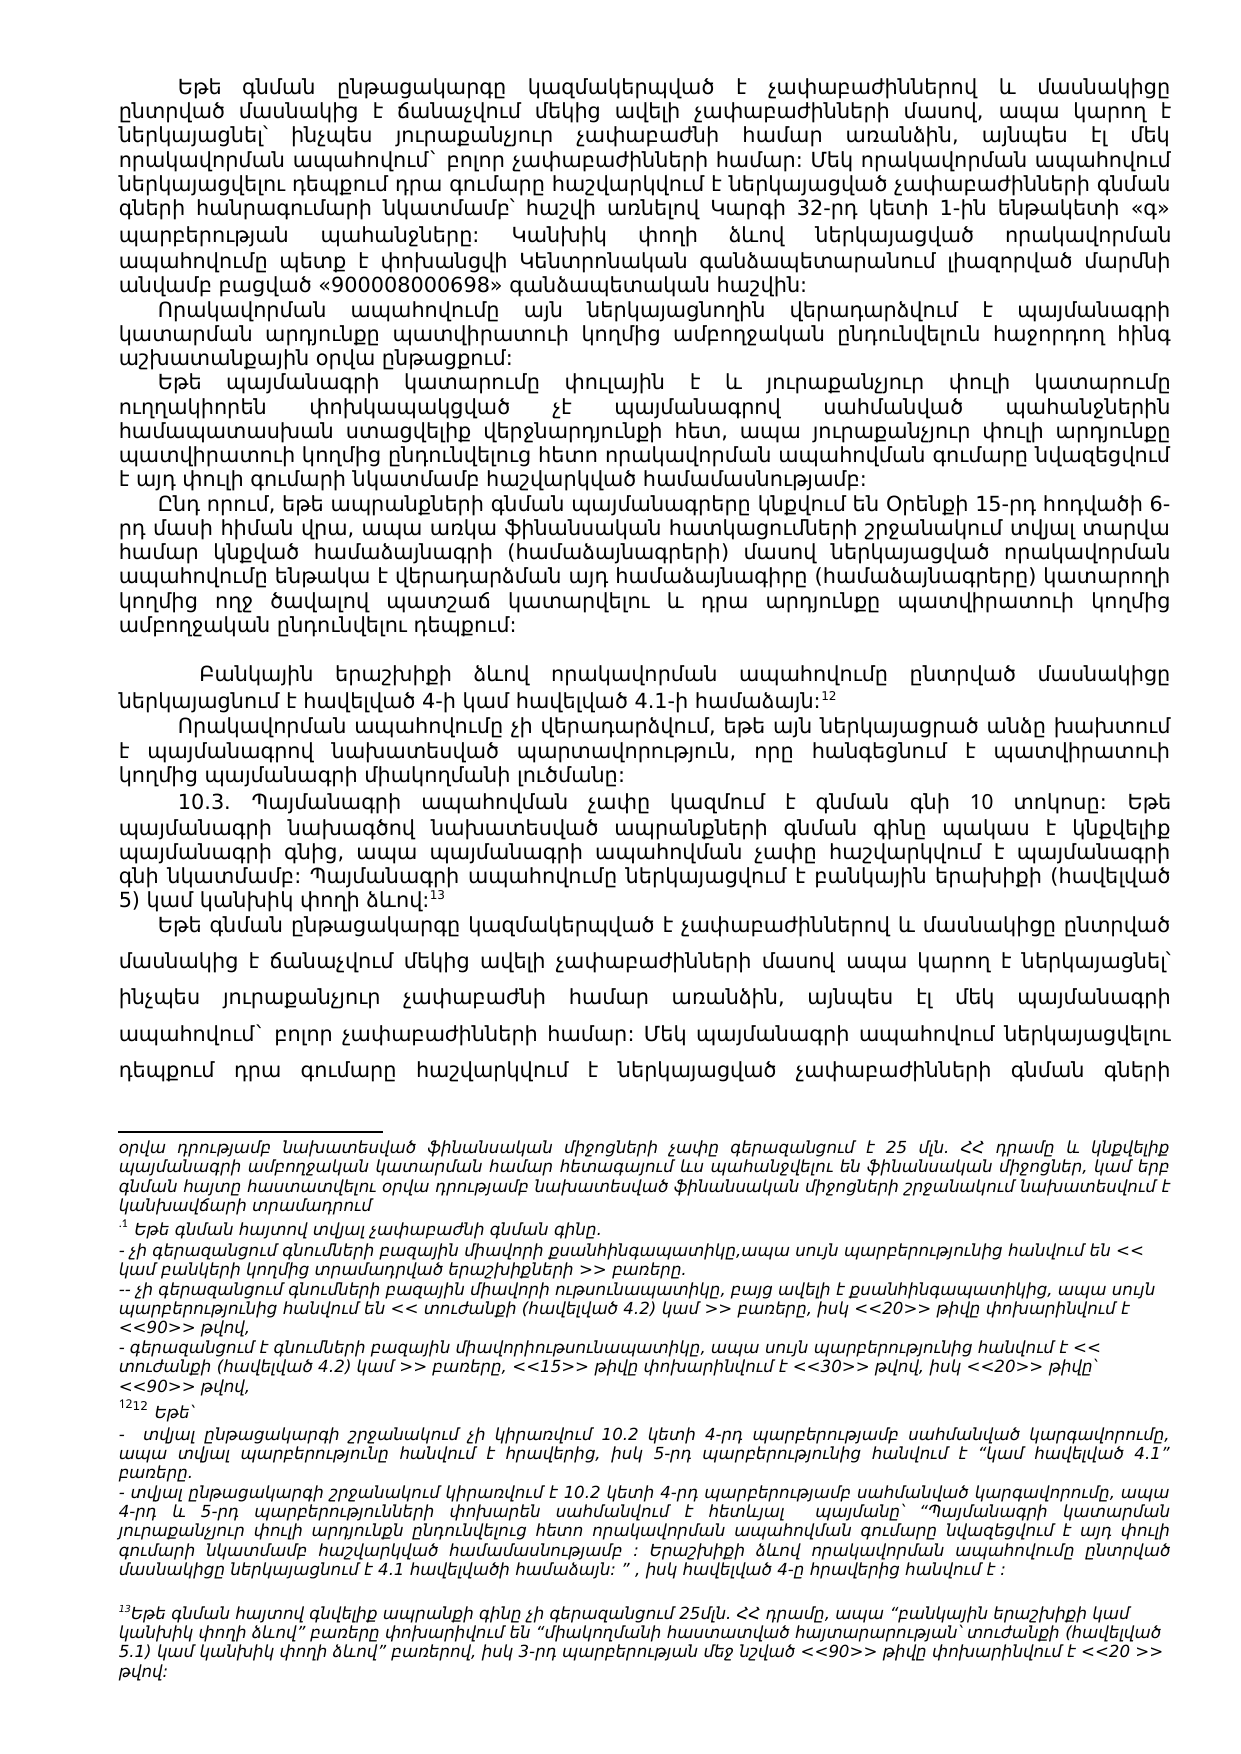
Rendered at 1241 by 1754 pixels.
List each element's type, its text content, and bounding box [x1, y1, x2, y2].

text 10.3. Պայմանագրի ապահովման չափը կազմում է գնման գնի 10 տոկոսը: Եթե պայմանագրի նախագծով նախատեսված ապրանքների գնման գինը պակաս է կնքվելիք պայմանագրի գնից, ապա պայմանագրի ապահովման չափը հաշվարկվում է պայմանագրի գնի նկատմամբ: Պայմանագրի ապահովումը ներկայացվում է բանկային երախիքի (հավելված 5) կամ կանխիկ փողի ձևով:13 [118, 787, 1171, 913]
text Բանկային երաշխիքի ձևով որակավորման ապահովումը ընտրված մասնակիցը ներկայացնում է հավելված 4-ի կամ հավելված 4.1-ի համաձայն:1212 [118, 662, 1171, 714]
text Եթե պայմանագրի կատարումը փուլային է և յուրաքանչյուր փուլի կատարումը ուղղակիորեն փոխկապակցված չէ պայմանագրով սահմանված պահանջներին համապատասխան ստացվելիք վերջնարդյունքի հետ, ապա յուրաքանչյուր փուլի արդյունքը պատվիրատուի կողմից ընդունվելուց հետո որակավորման ապահովման գումարը նվազեցվում է այդ փուլի գումարի նկատմամբ հաշվարկված համամասնությամբ: [118, 370, 1171, 492]
text Որակավորման ապահովումը այն ներկայացնողին վերադարձվում է պայմանագրի կատարման արդյունքը պատվիրատուի կողմից ամբողջական ընդունվելուն հաջորդող հինգ աշխատանքային օրվա ընթացքում: [118, 298, 1171, 370]
text Ընդ որում, եթե ապրանքների գնման պայմանագրերը կնքվում են Օրենքի 15-րդ հոդվածի 6-րդ մասի հիման վրա, ապա առկա ֆինանսական հատկացումների շրջանակում տվյալ տարվա համար կնքված համաձայնագրի (համաձայնագրերի) մասով ներկայացված որակավորման ապահովումը ենթակա է վերադարձման այդ համաձայնագիրը (համաձայնագրերը) կատարողի կողմից ողջ ծավալով պատշաճ կատարվելու և դրա արդյունքը պատվիրատուի կողմից ամբողջական ընդունվելու դեպքում: [118, 492, 1171, 637]
text Եթե գնման ընթացակարգը կազմակերպված է չափաբաժիններով և մասնակիցը ընտրված մասնակից է ճանաչվում մեկից ավելի չափաբաժինների մասով, ապա կարող է ներկայացնել՝ ինչպես յուրաքանչյուր չափաբաժնի համար առանձին, այնպես էլ մեկ որակավորման ապահովում` բոլոր չափաբաժինների համար: Մեկ որակավորման ապահովում ներկայացվելու դեպքում դրա գումարը հաշվարկվում է ներկայացված չափաբաժինների գնման գների հանրագումարի նկատմամբ՝ հաշվի առնելով Կարգի 32-րդ կետի 1-ին ենթակետի «գ» պարբերության պահանջները: Կանխիկ փողի ձևով ներկայացված որակավորման ապահովումը պետք է փոխանցվի Կենտրոնական գանձապետարանում լիազորված մարմնի անվամբ բացված «900008000698» գանձապետական հաշվին: [118, 75, 1171, 298]
text Եթե գնման ընթացակարգը կազմակերպված է չափաբաժիններով և մասնակիցը ընտրված մասնակից է ճանաչվում մեկից ավելի չափաբաժինների մասով ապա կարող է ներկայացնել՝ ինչպես յուրաքանչյուր չափաբաժնի համար առանձին, այնպես էլ մեկ պայմանագրի ապահովում` բոլոր չափաբաժինների համար: Մեկ պայմանագրի ապահովում ներկայացվելու դեպքում դրա գումարը հաշվարկվում է ներկայացված չափաբաժինների գնման գների հանրագումարի նկատմամբ՝ հաշվի առնելով Կարգի 32-րդ կետի 9-րդ ենթակետի պահանջները: [118, 913, 1171, 1082]
text Որակավորման ապահովումը չի վերադարձվում, եթե այն ներկայացրած անձը խախտում է պայմանագրով նախատեսված պարտավորություն, որը հանգեցնում է պատվիրատուի կողմից պայմանագրի միակողմանի լուծմանը: [118, 714, 1171, 787]
